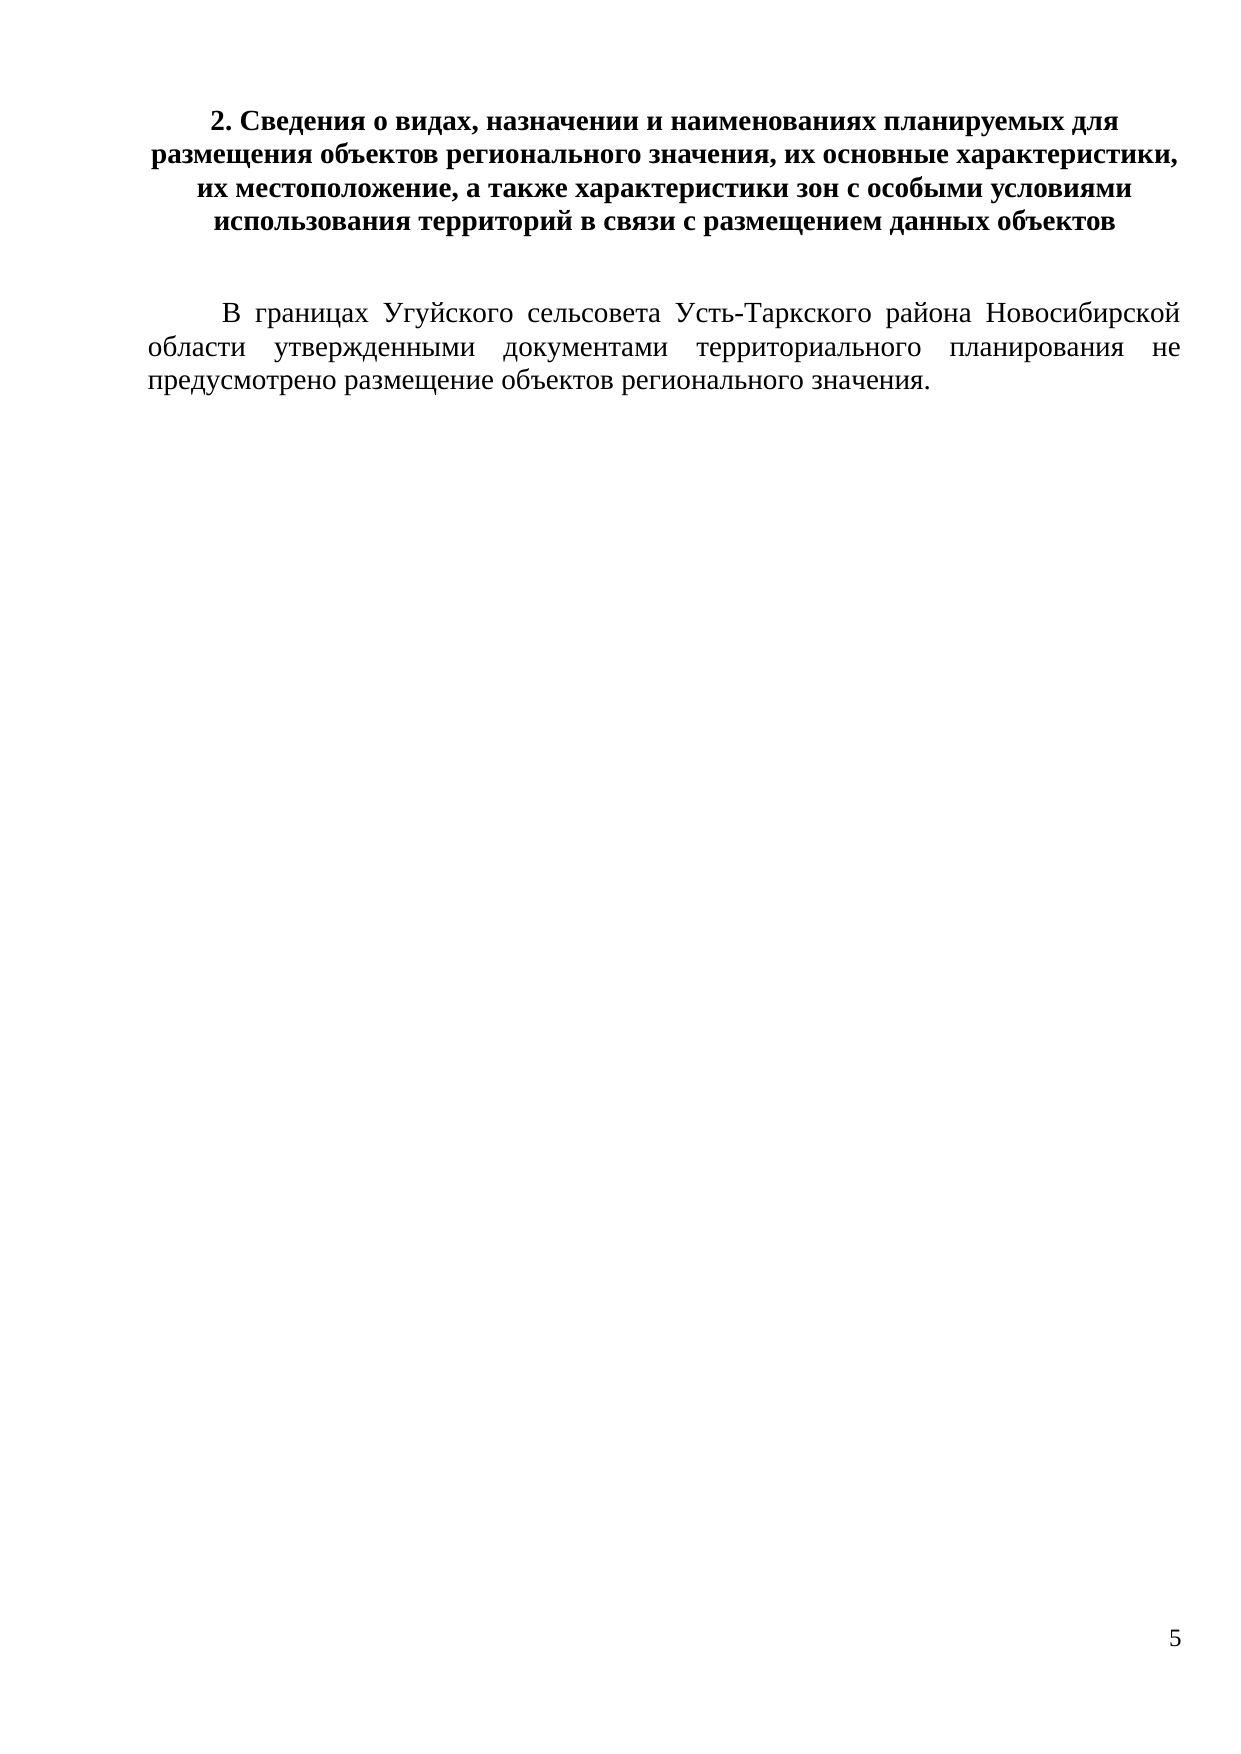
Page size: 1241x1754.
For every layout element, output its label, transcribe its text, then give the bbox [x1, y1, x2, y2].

text В границах Угуйского сельсовета Усть-Таркского района Новосибирской области утвержденными документами территориального планирования не предусмотрено размещение объектов регионального значения. [148, 295, 1181, 396]
text 2. Сведения о видах, назначении и наименованиях планируемых для размещения объектов регионального значения, их основные характеристики, их местоположение, а также характеристики зон с особыми условиями использования территорий в связи с размещением данных объектов [148, 103, 1181, 237]
